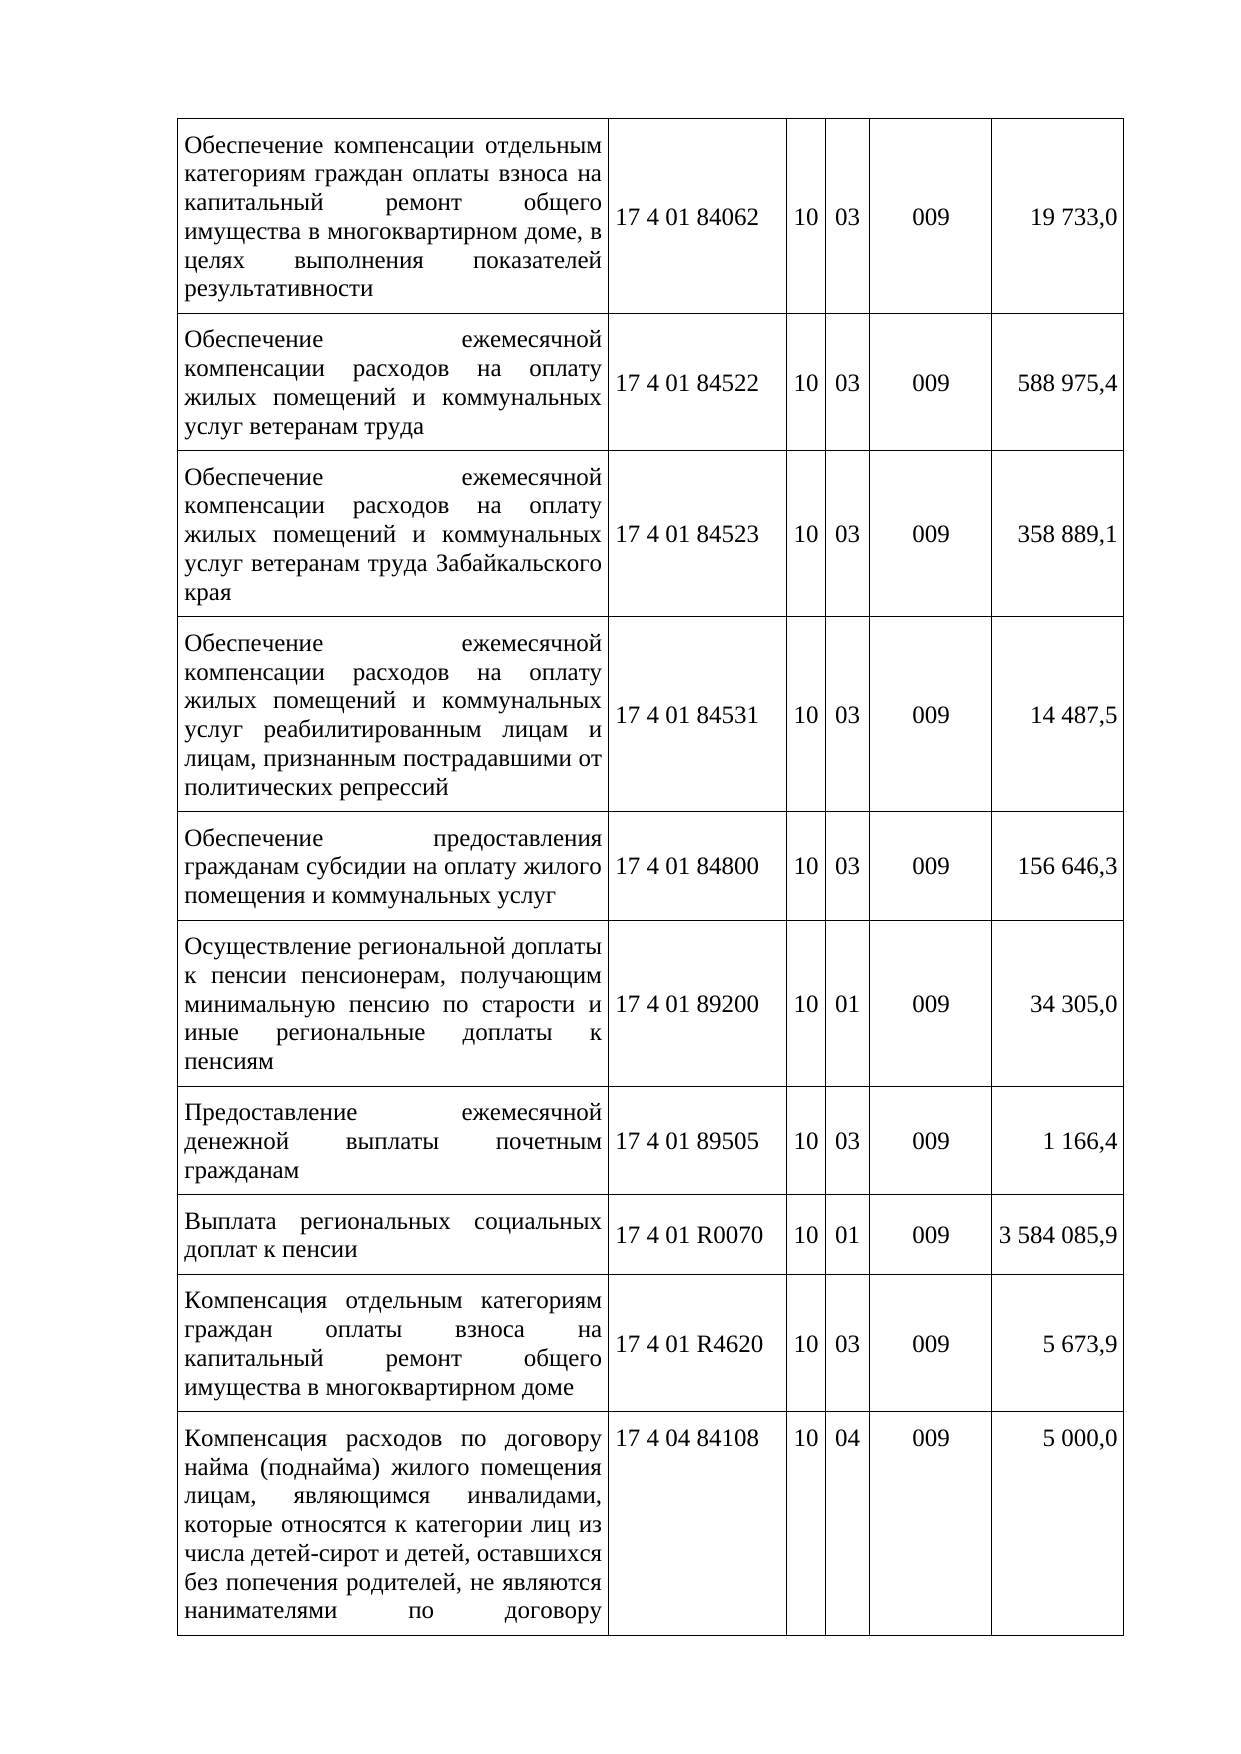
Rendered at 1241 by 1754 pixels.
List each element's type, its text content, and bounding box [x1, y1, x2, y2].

table_cell 10 [787, 617, 825, 811]
table_cell 009 [870, 451, 991, 616]
table_cell 009 [870, 921, 991, 1086]
table_cell 009 [870, 1195, 991, 1274]
table_cell 10 [787, 1087, 825, 1194]
table_cell Обеспечение ежемесячной компенсации расходов на оплату жилых помещений и коммунальных услуг реабилитированным лицам и лицам, признанным пострадавшими от политических репрессий [178, 617, 608, 811]
table_cell Обеспечение компенсации отдельным категориям граждан оплаты взноса на капитальный ремонт общего имущества в многоквартирном доме, в целях выполнения показателей результативности [178, 119, 608, 313]
table_cell 03 [826, 314, 869, 450]
table_cell 1 166,4 [992, 1087, 1123, 1194]
table_cell 19 733,0 [992, 119, 1123, 313]
table_cell 03 [826, 812, 869, 919]
table_cell 009 [870, 812, 991, 919]
table_cell 10 [787, 921, 825, 1086]
table_cell 5 673,9 [992, 1275, 1123, 1411]
table_cell 17 4 01 84062 [609, 119, 786, 313]
table_cell 3 584 085,9 [992, 1195, 1123, 1274]
table_cell 03 [826, 119, 869, 313]
table_cell 10 [787, 1412, 825, 1635]
table_cell 17 4 04 84108 [609, 1412, 786, 1635]
table_cell 01 [826, 921, 869, 1086]
table_cell 009 [870, 1087, 991, 1194]
table_cell Обеспечение предоставления гражданам субсидии на оплату жилого помещения и коммунальных услуг [178, 812, 608, 919]
table_cell 009 [870, 1412, 991, 1635]
table_cell 17 4 01 84523 [609, 451, 786, 616]
table_cell 03 [826, 451, 869, 616]
table_cell 10 [787, 812, 825, 919]
table_cell Обеспечение ежемесячной компенсации расходов на оплату жилых помещений и коммунальных услуг ветеранам труда [178, 314, 608, 450]
table_cell 156 646,3 [992, 812, 1123, 919]
table_cell 5 000,0 [992, 1412, 1123, 1635]
table_cell 17 4 01 84531 [609, 617, 786, 811]
table_cell 009 [870, 314, 991, 450]
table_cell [178, 1412, 608, 1635]
table_cell Предоставление ежемесячной денежной выплаты почетным гражданам [178, 1087, 608, 1194]
table_cell 17 4 01 84522 [609, 314, 786, 450]
table_cell Обеспечение ежемесячной компенсации расходов на оплату жилых помещений и коммунальных услуг ветеранам труда Забайкальского края [178, 451, 608, 616]
table_cell 588 975,4 [992, 314, 1123, 450]
table_cell 10 [787, 1275, 825, 1411]
table_cell 17 4 01 R0070 [609, 1195, 786, 1274]
table_cell 009 [870, 1275, 991, 1411]
table_cell 009 [870, 617, 991, 811]
table_cell 03 [826, 617, 869, 811]
table_cell Компенсация отдельным категориям граждан оплаты взноса на капитальный ремонт общего имущества в многоквартирном доме [178, 1275, 608, 1411]
table_cell 17 4 01 R4620 [609, 1275, 786, 1411]
table_cell 10 [787, 451, 825, 616]
table_cell 358 889,1 [992, 451, 1123, 616]
table_cell 01 [826, 1195, 869, 1274]
table_cell 03 [826, 1087, 869, 1194]
table_cell 10 [787, 119, 825, 313]
table_cell 04 [826, 1412, 869, 1635]
table_cell 17 4 01 84800 [609, 812, 786, 919]
table_cell 10 [787, 314, 825, 450]
table_cell 10 [787, 1195, 825, 1274]
table_cell 03 [826, 1275, 869, 1411]
table_cell 17 4 01 89505 [609, 1087, 786, 1194]
table_cell 009 [870, 119, 991, 313]
table_cell Выплата региональных социальных доплат к пенсии [178, 1195, 608, 1274]
table_cell 14 487,5 [992, 617, 1123, 811]
table_cell 17 4 01 89200 [609, 921, 786, 1086]
table_cell 34 305,0 [992, 921, 1123, 1086]
table_cell Осуществление региональной доплаты к пенсии пенсионерам, получающим минимальную пенсию по старости и иные региональные доплаты к пенсиям [178, 921, 608, 1086]
